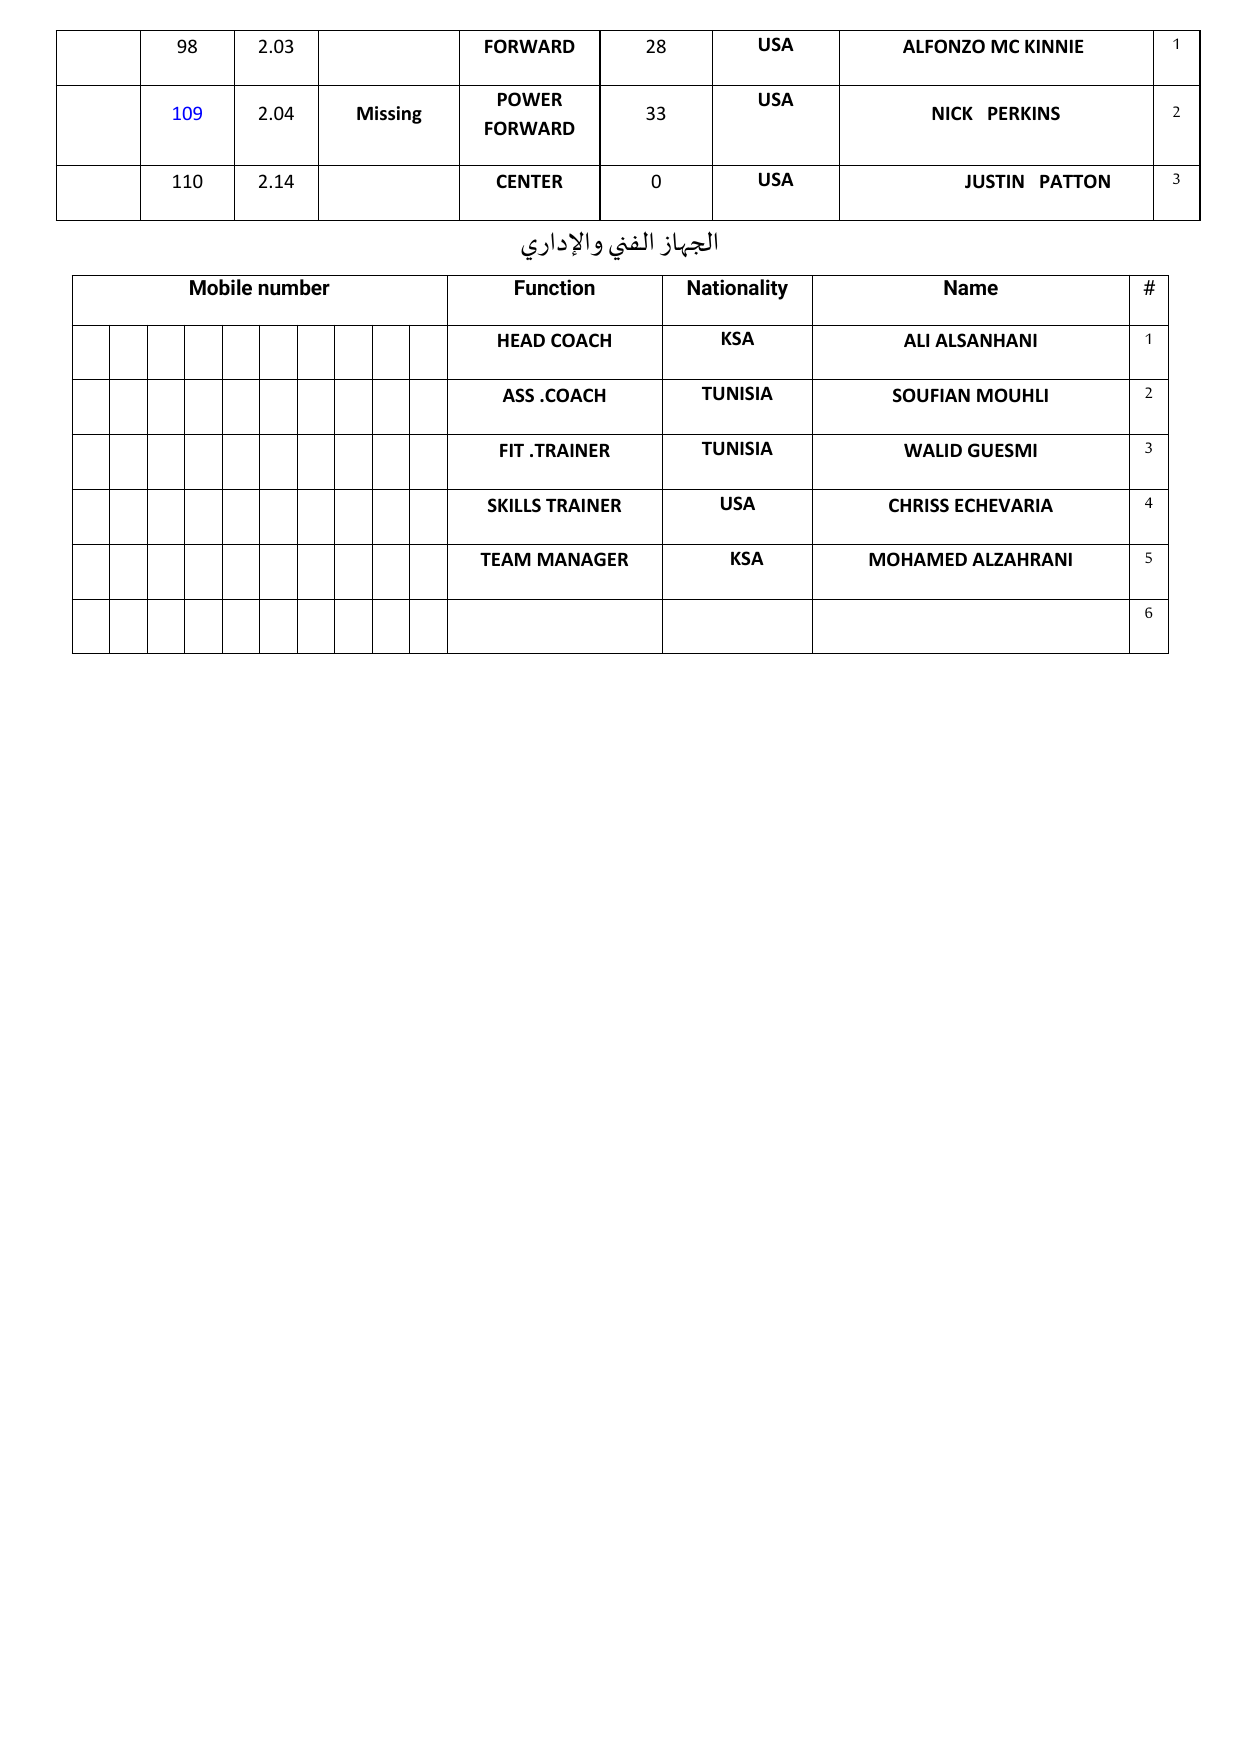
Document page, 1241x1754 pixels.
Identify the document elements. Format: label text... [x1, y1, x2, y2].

table_cell [110, 545, 147, 598]
table_cell FIT .TRAINER [448, 435, 662, 489]
table_cell [410, 326, 447, 379]
table_cell 28 [601, 31, 712, 85]
table_cell [410, 435, 447, 489]
table_header Name [813, 276, 1129, 324]
table_cell [335, 380, 372, 434]
table_cell [410, 380, 447, 434]
table_header Function [448, 276, 662, 324]
table_cell [260, 326, 297, 379]
table_cell [448, 600, 662, 653]
table_header Mobile number [73, 276, 447, 324]
table_cell [73, 435, 109, 489]
table_cell [335, 545, 372, 598]
table_cell [335, 490, 372, 544]
table_cell [223, 326, 259, 379]
table_cell [813, 600, 1129, 653]
table_cell [319, 31, 459, 85]
table_cell [110, 380, 147, 434]
table_cell 110 [141, 166, 234, 220]
table_cell ASS .COACH [448, 380, 662, 434]
table_cell [73, 545, 109, 598]
table_cell [223, 490, 259, 544]
table_cell [260, 380, 297, 434]
table_cell 2 [1154, 86, 1199, 165]
table_cell [57, 86, 140, 165]
table_cell [73, 326, 109, 379]
table_cell [148, 435, 184, 489]
table_cell [148, 545, 184, 598]
table_cell [319, 166, 459, 220]
table_cell [298, 435, 334, 489]
table_cell [373, 326, 409, 379]
table_cell [57, 31, 140, 85]
table_cell [148, 490, 184, 544]
table_cell USA [663, 490, 812, 544]
table_cell [223, 600, 259, 653]
table_cell 5 [1130, 545, 1168, 598]
table_cell [298, 545, 334, 598]
table_cell [410, 600, 447, 653]
table_header Nationality [663, 276, 812, 324]
table_cell [185, 490, 222, 544]
table_cell 0 [601, 166, 712, 220]
table_cell 98 [141, 31, 234, 85]
table_cell USA [713, 166, 839, 220]
table_cell ALFONZO MC KINNIE [840, 31, 1153, 85]
table_cell [373, 545, 409, 598]
table_cell USA [713, 31, 839, 85]
table_cell [185, 326, 222, 379]
table_cell [260, 435, 297, 489]
table_cell 6 [1130, 600, 1168, 653]
table_cell [223, 545, 259, 598]
table_cell ALI ALSANHANI [813, 326, 1129, 379]
table_cell [73, 490, 109, 544]
table_cell [260, 545, 297, 598]
table_cell [335, 600, 372, 653]
table_cell [335, 435, 372, 489]
table_header # [1130, 276, 1168, 324]
table_cell CENTER [460, 166, 599, 220]
table_cell [110, 326, 147, 379]
table_cell [663, 600, 812, 653]
table_cell 109 [141, 86, 234, 165]
table_cell POWER FORWARD [460, 86, 599, 165]
table_cell TUNISIA [663, 380, 812, 434]
table_cell 2 [1130, 380, 1168, 434]
table_cell TUNISIA [663, 435, 812, 489]
table_cell TEAM MANAGER [448, 545, 662, 598]
table_cell [223, 435, 259, 489]
table_cell [260, 490, 297, 544]
table_cell HEAD COACH [448, 326, 662, 379]
table_cell [373, 490, 409, 544]
table_cell [260, 600, 297, 653]
text الجهاز الفني والإداري [75, 221, 1165, 267]
table_cell [110, 600, 147, 653]
table_cell WALID GUESMI [813, 435, 1129, 489]
table_cell KSA [663, 326, 812, 379]
table_cell [335, 326, 372, 379]
table_cell [57, 166, 140, 220]
table_cell [298, 380, 334, 434]
table_cell [223, 380, 259, 434]
table_cell [410, 490, 447, 544]
table_cell [298, 326, 334, 379]
table_cell USA [713, 86, 839, 165]
table_cell CHRISS ECHEVARIA [813, 490, 1129, 544]
table_cell [410, 545, 447, 598]
table_cell [185, 600, 222, 653]
table_cell [148, 380, 184, 434]
table_cell [298, 490, 334, 544]
table_cell [185, 545, 222, 598]
table_cell [373, 435, 409, 489]
table_cell 2.03 [235, 31, 318, 85]
table_cell FORWARD [460, 31, 599, 85]
table_cell [185, 435, 222, 489]
table_cell NICK PERKINS [840, 86, 1153, 165]
table_cell SOUFIAN MOUHLI [813, 380, 1129, 434]
table_cell 4 [1130, 490, 1168, 544]
table_cell [373, 380, 409, 434]
table_cell 2.04 [235, 86, 318, 165]
table_cell 3 [1130, 435, 1168, 489]
table_cell 3 [1154, 166, 1199, 220]
table_cell Missing [319, 86, 459, 165]
table_cell SKILLS TRAINER [448, 490, 662, 544]
table_cell 1 [1130, 326, 1168, 379]
table_cell [148, 600, 184, 653]
table_cell 1 [1154, 31, 1199, 85]
table_cell JUSTIN PATTON [840, 166, 1153, 220]
table_cell [73, 380, 109, 434]
table_cell 2.14 [235, 166, 318, 220]
table_cell [298, 600, 334, 653]
table_cell KSA [663, 545, 812, 598]
table_cell [73, 600, 109, 653]
table_cell [373, 600, 409, 653]
table_cell [110, 490, 147, 544]
table_cell MOHAMED ALZAHRANI [813, 545, 1129, 598]
table_cell [185, 380, 222, 434]
table_cell 33 [601, 86, 712, 165]
table_cell [110, 435, 147, 489]
table_cell [148, 326, 184, 379]
